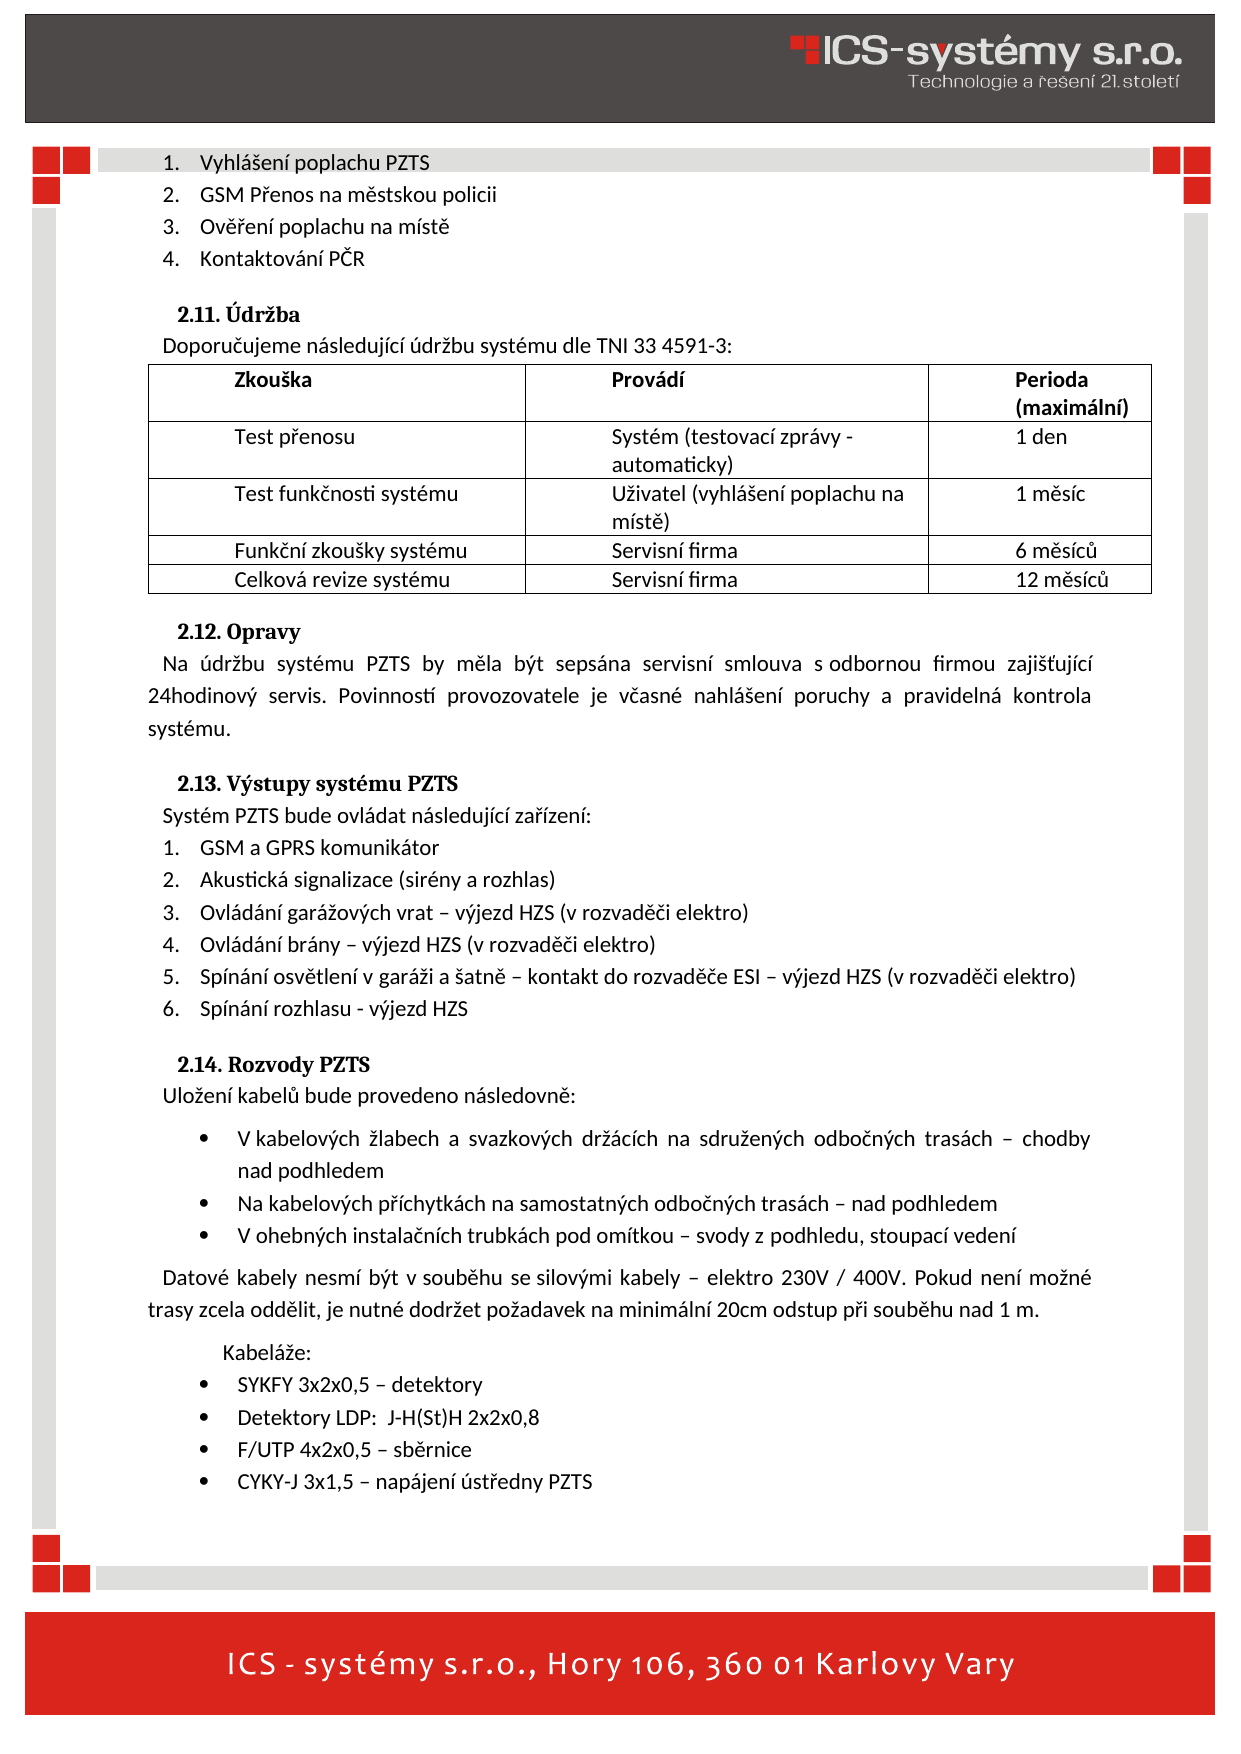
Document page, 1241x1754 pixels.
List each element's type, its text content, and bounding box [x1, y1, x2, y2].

list Spínání rozhlasu - výjezd HZS [162, 994, 1093, 1022]
table_cell 6 měsíců [929, 536, 1151, 564]
table_cell 1 den [929, 422, 1151, 478]
table_cell Funkční zkoušky systému [149, 536, 525, 564]
text Na údržbu systému PZTS by měla být sepsána servisní smlouva s odbornou firmou zajišťující 24hodinový servis. Povinností provozovatele je včasné nahlášení poruchy a pravidelná kontrola systému. [148, 649, 1093, 742]
table_cell Servisní firma [526, 565, 928, 593]
list Na kabelových příchytkách na samostatných odbočných trasách – nad podhledem [200, 1189, 1093, 1217]
list Ovládání brány – výjezd HZS (v rozvaděči elektro) [162, 930, 1093, 958]
table_cell Test funkčnosti systému [149, 479, 525, 535]
subtitle Údržba [177, 301, 1093, 328]
table_cell Servisní firma [526, 536, 928, 564]
subtitle Rozvody PZTS [177, 1051, 1093, 1078]
table_header Provádí [526, 365, 928, 421]
list Vyhlášení poplachu PZTS [162, 148, 1093, 176]
table_cell Test přenosu [149, 422, 525, 478]
subtitle Výstupy systému PZTS [177, 771, 1093, 797]
text Datové kabely nesmí být v souběhu se silovými kabely – elektro 230V / 400V. Pokud není možné trasy zcela oddělit, je nutné dodržet požadavek na minimální 20cm odstup při souběhu nad 1 m. [148, 1263, 1093, 1324]
text Kabeláže: [223, 1338, 1093, 1366]
list Detektory LDP: J-H(St)H 2x2x0,8 [200, 1403, 1093, 1431]
table_cell Systém (testovací zprávy - automaticky) [526, 422, 928, 478]
list Akustická signalizace (sirény a rozhlas) [162, 866, 1093, 893]
list V kabelových žlabech a svazkových držácích na sdružených odbočných trasách – chodby nad podhledem [200, 1124, 1093, 1184]
list SYKFY 3x2x0,5 – detektory [200, 1370, 1093, 1398]
list Ověření poplachu na místě [162, 212, 1093, 240]
list CYKY-J 3x1,5 – napájení ústředny PZTS [200, 1467, 1093, 1495]
list F/UTP 4x2x0,5 – sběrnice [200, 1435, 1093, 1463]
subtitle Opravy [177, 619, 1093, 646]
list Spínání osvětlení v garáži a šatně – kontakt do rozvaděče ESI – výjezd HZS (v rozvaděči elektro) [162, 962, 1093, 990]
table_cell 12 měsíců [929, 565, 1151, 593]
text Uložení kabelů bude provedeno následovně: [148, 1082, 1093, 1110]
text Doporučujeme následující údržbu systému dle TNI 33 4591-3: [148, 332, 1093, 359]
table_header Zkouška [149, 365, 525, 421]
table_cell Celková revize systému [149, 565, 525, 593]
list GSM a GPRS komunikátor [162, 833, 1093, 861]
list Kontaktování PČR [162, 244, 1093, 272]
table_cell 1 měsíc [929, 479, 1151, 535]
list V ohebných instalačních trubkách pod omítkou – svody z podhledu, stoupací vedení [200, 1221, 1093, 1249]
table_cell Uživatel (vyhlášení poplachu na místě) [526, 479, 928, 535]
list GSM Přenos na městskou policii [162, 180, 1093, 208]
table_header Perioda (maximální) [929, 365, 1151, 421]
text Systém PZTS bude ovládat následující zařízení: [148, 801, 1093, 829]
list Ovládání garážových vrat – výjezd HZS (v rozvaděči elektro) [162, 898, 1093, 926]
